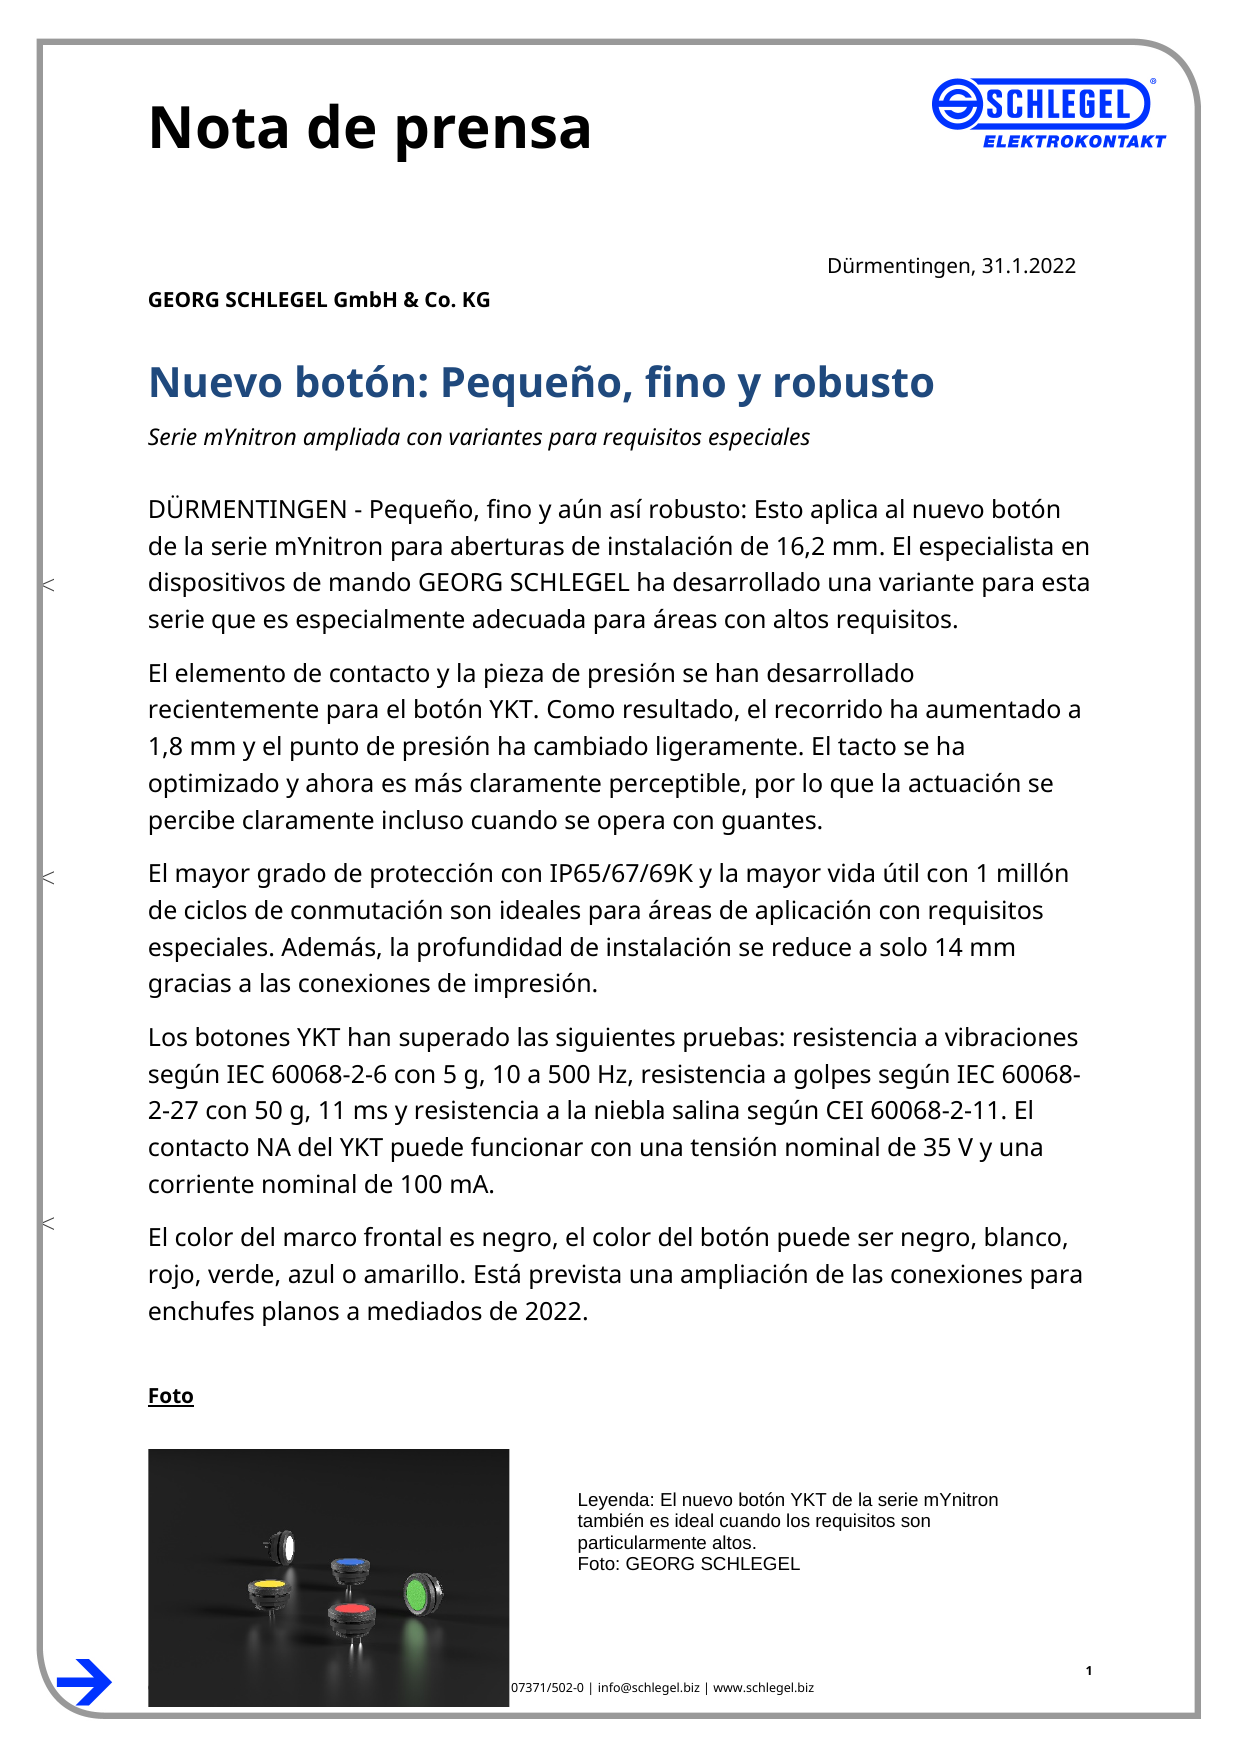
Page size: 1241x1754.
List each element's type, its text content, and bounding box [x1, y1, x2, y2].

text Serie mYnitron ampliada con variantes para requisitos especiales [148, 421, 1093, 452]
picture [0, 0, 1239, 1754]
text El elemento de contacto y la pieza de presión se han desarrollado recientemente para el botón YKT. Como resultado, el recorrido ha aumentado a 1,8 mm y el punto de presión ha cambiado ligeramente. El tacto se ha optimizado y ahora es más claramente perceptible, por lo que la actuación se percibe claramente incluso cuando se opera con guantes. [148, 655, 1093, 836]
text El color del marco frontal es negro, el color del botón puede ser negro, blanco, rojo, verde, azul o amarillo. Está prevista una ampliación de las conexiones para enchufes planos a mediados de 2022. [148, 1220, 1093, 1328]
text Nuevo botón: Pequeño, fino y robusto [148, 353, 1093, 410]
text GEORG SCHLEGEL GmbH & Co. KG [148, 285, 1093, 313]
text DÜRMENTINGEN - Pequeño, fino y aún así robusto: Esto aplica al nuevo botón de la serie mYnitron para aberturas de instalación de 16,2 mm. El especialista en dispositivos de mando GEORG SCHLEGEL ha desarrollado una variante para esta serie que es especialmente adecuada para áreas con altos requisitos. [148, 491, 1093, 636]
text El mayor grado de protección con IP65/67/69K y la mayor vida útil con 1 millón de ciclos de conmutación son ideales para áreas de aplicación con requisitos especiales. Además, la profundidad de instalación se reduce a solo 14 mm gracias a las conexiones de impresión. [148, 856, 1093, 1000]
text Foto [148, 1381, 1093, 1409]
text Dürmentingen, 31.1.2022 [148, 251, 1093, 279]
text Los botones YKT han superado las siguientes pruebas: resistencia a vibraciones según IEC 60068-2-6 con 5 g, 10 a 500 Hz, resistencia a golpes según IEC 60068-2-27 con 50 g, 11 ms y resistencia a la niebla salina según CEI 60068-2-11. El contacto NA del YKT puede funcionar con una tensión nominal de 35 V y una corriente nominal de 100 mA. [148, 1019, 1093, 1201]
